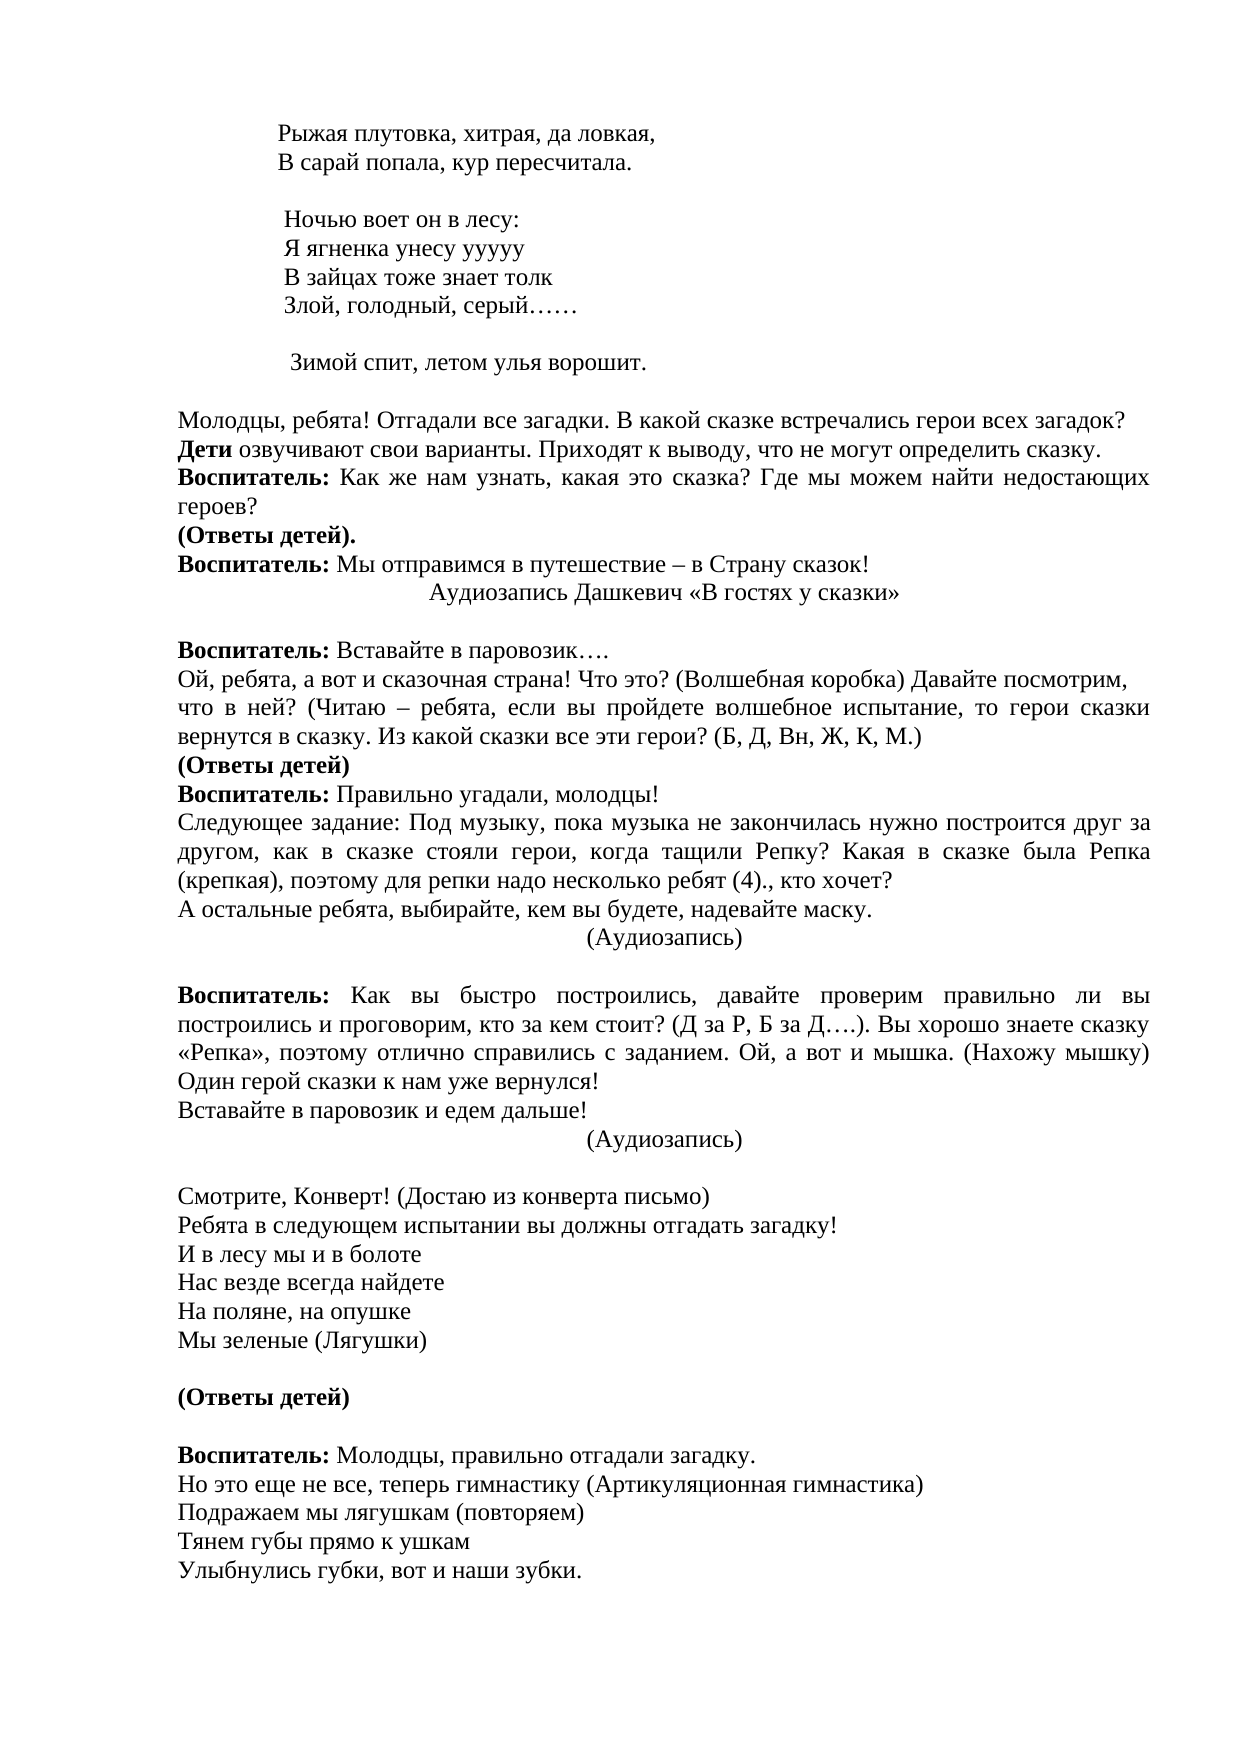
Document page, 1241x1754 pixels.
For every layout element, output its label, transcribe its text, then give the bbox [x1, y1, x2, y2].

text Улыбнулись губки, вот и наши зубки. [177, 1555, 1152, 1584]
text Злой, голодный, серый…… [177, 291, 1152, 319]
text В сарай попала, кур пересчитала. [177, 147, 1152, 176]
text Зимой спит, летом улья ворошит. [177, 347, 1152, 376]
text Воспитатель: Правильно угадали, молодцы! [177, 779, 1152, 807]
text Молодцы, ребята! Отгадали все загадки. В какой сказке встречались герои всех загадок? [177, 405, 1152, 434]
text Смотрите, Конверт! (Достаю из конверта письмо) [177, 1181, 1152, 1210]
text Подражаем мы лягушкам (повторяем) [177, 1497, 1152, 1526]
text (Аудиозапись) [177, 1124, 1152, 1152]
text Ребята в следующем испытании вы должны отгадать загадку! [177, 1210, 1152, 1239]
text (Ответы детей). [177, 520, 1152, 549]
text Ой, ребята, а вот и сказочная страна! Что это? (Волшебная коробка) Давайте посмотрим, [177, 664, 1152, 692]
text Мы зеленые (Лягушки) [177, 1325, 1152, 1354]
text (Ответы детей) [177, 750, 1152, 779]
text Воспитатель: Как же нам узнать, какая это сказка? Где мы можем найти недостающих героев? [177, 462, 1152, 520]
text А остальные ребята, выбирайте, кем вы будете, надевайте маску. [177, 894, 1152, 922]
text Воспитатель: Как вы быстро построились, давайте проверим правильно ли вы построились и проговорим, кто за кем стоит? (Д за Р, Б за Д….). Вы хорошо знаете сказку «Репка», поэтому отлично справились с заданием. Ой, а вот и мышка. (Нахожу мышку) Один герой сказки к нам уже вернулся! [177, 980, 1152, 1095]
text В зайцах тоже знает толк [177, 262, 1152, 291]
text Нас везде всегда найдете [177, 1267, 1152, 1296]
text На поляне, на опушке [177, 1296, 1152, 1325]
text Вставайте в паровозик и едем дальше! [177, 1095, 1152, 1124]
text Тянем губы прямо к ушкам [177, 1526, 1152, 1555]
text Воспитатель: Молодцы, правильно отгадали загадку. [177, 1440, 1152, 1469]
text Рыжая плутовка, хитрая, да ловкая, [177, 118, 1152, 147]
text Воспитатель: Вставайте в паровозик…. [177, 635, 1152, 664]
text Но это еще не все, теперь гимнастику (Артикуляционная гимнастика) [177, 1469, 1152, 1497]
text (Ответы детей) [177, 1382, 1152, 1411]
text И в лесу мы и в болоте [177, 1239, 1152, 1267]
text Дети озвучивают свои варианты. Приходят к выводу, что не могут определить сказку. [177, 434, 1152, 462]
text Ночью воет он в лесу: [177, 204, 1152, 233]
text (Аудиозапись) [177, 922, 1152, 951]
text Аудиозапись Дашкевич «В гостях у сказки» [177, 577, 1152, 606]
text Воспитатель: Мы отправимся в путешествие – в Страну сказок! [177, 549, 1152, 577]
text Я ягненка унесу ууууу [177, 233, 1152, 262]
text что в ней? (Читаю – ребята, если вы пройдете волшебное испытание, то герои сказки вернутся в сказку. Из какой сказки все эти герои? (Б, Д, Вн, Ж, К, М.) [177, 692, 1152, 750]
text Следующее задание: Под музыку, пока музыка не закончилась нужно построится друг за другом, как в сказке стояли герои, когда тащили Репку? Какая в сказке была Репка (крепкая), поэтому для репки надо несколько ребят (4)., кто хочет? [177, 807, 1152, 894]
